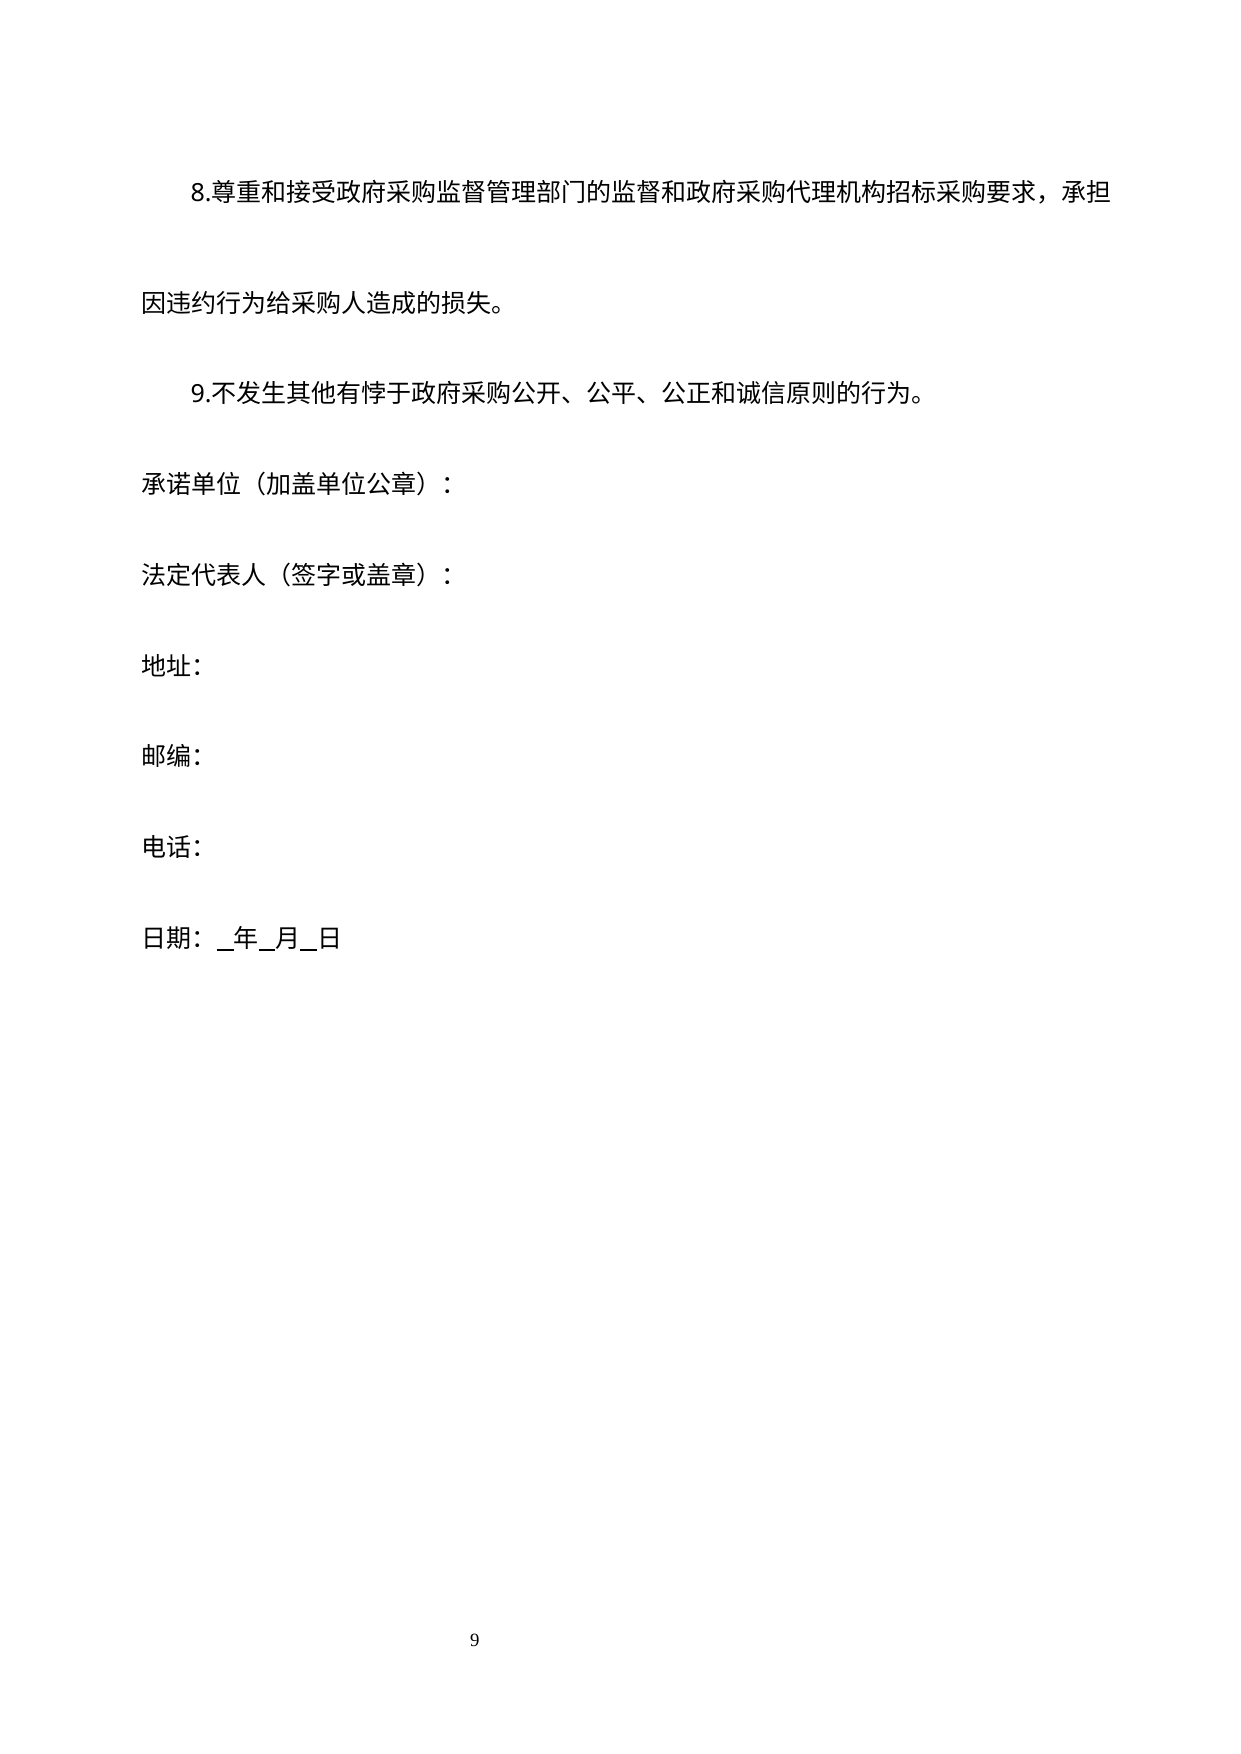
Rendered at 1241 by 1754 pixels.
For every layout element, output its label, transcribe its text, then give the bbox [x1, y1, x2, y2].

text 邮编： [141, 722, 1127, 788]
text 9.不发生其他有悖于政府采购公开、公平、公正和诚信原则的行为。 [141, 359, 1127, 425]
text 法定代表人（签字或盖章）： [141, 541, 1127, 606]
text 8.尊重和接受政府采购监督管理部门的监督和政府采购代理机构招标采购要求，承担因违约行为给采购人造成的损失。 [141, 157, 1127, 334]
text 地址： [141, 631, 1127, 697]
text 日期： 年 月 日 [141, 904, 1127, 969]
text 电话： [141, 813, 1127, 878]
text 承诺单位（加盖单位公章）： [141, 450, 1127, 515]
